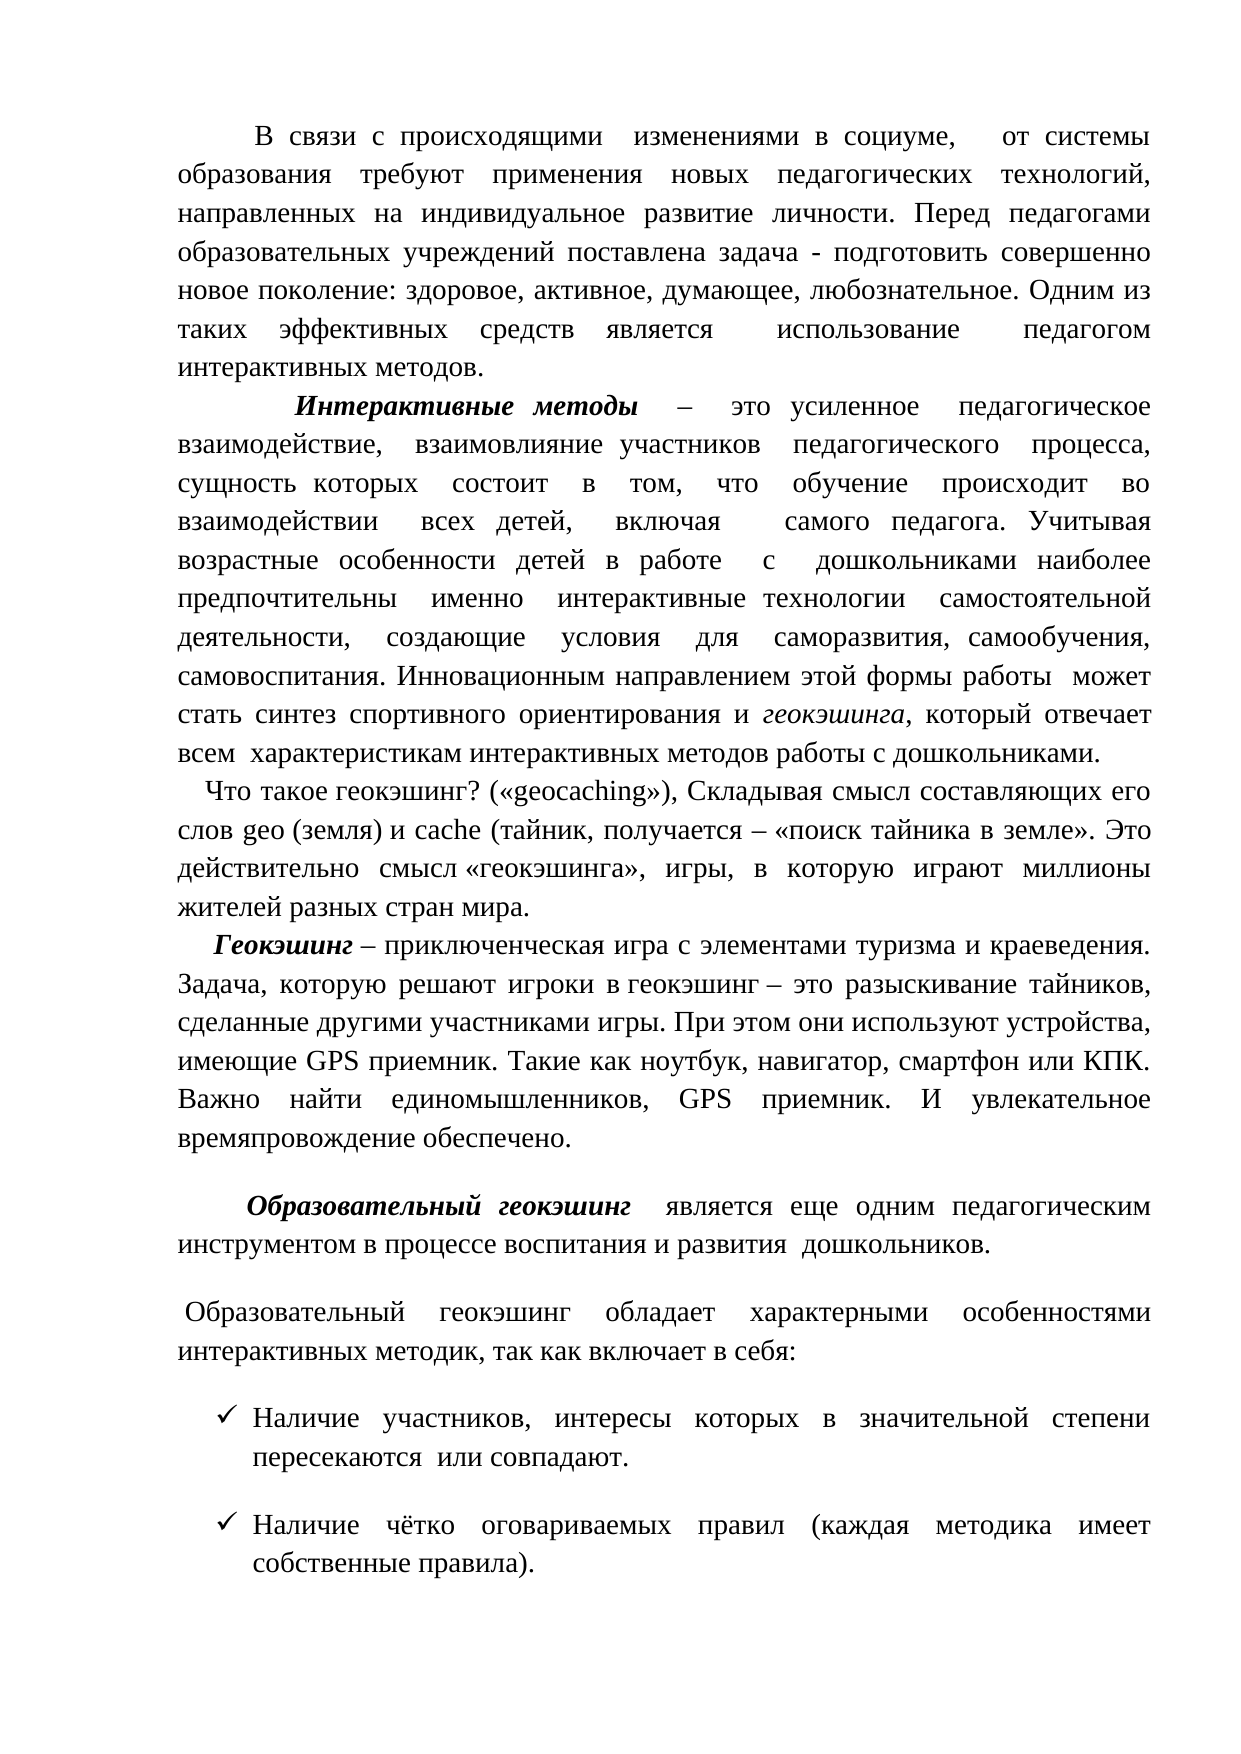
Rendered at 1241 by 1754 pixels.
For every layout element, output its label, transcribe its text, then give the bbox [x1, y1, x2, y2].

text Образовательный геокэшинг является еще одним педагогическим инструментом в процессе воспитания и развития дошкольников. [177, 1188, 1152, 1260]
text В связи с происходящими изменениями в социуме, от системы образования требуют применения новых педагогических технологий, направленных на индивидуальное развитие личности. Перед педагогами образовательных учреждений поставлена задача - подготовить совершенно новое поколение: здоровое, активное, думающее, любознательное. Одним из таких эффективных средств является использование педагогом интерактивных методов. [177, 118, 1152, 383]
text Что такое геокэшинг? («geocaching»), Складывая смысл составляющих его слов geo (земля) и cache (тайник, получается – «поиск тайника в земле». Это действительно смысл «геокэшинга», игры, в которую играют миллионы жителей разных стран мира. [177, 773, 1152, 922]
text Геокэшинг – приключенческая игра с элементами туризма и краеведения. Задача, которую решают игроки в геокэшинг – это разыскивание тайников, сделанные другими участниками игры. При этом они используют устройства, имеющие GPS приемник. Такие как ноутбук, навигатор, смартфон или КПК. Важно найти единомышленников, GPS приемник. И увлекательное времяпровождение обеспечено. [177, 927, 1152, 1154]
text Образовательный геокэшинг обладает характерными особенностями интерактивных методик, так как включает в себя: [177, 1294, 1152, 1366]
list Наличие участников, интересы которых в значительной степени пересекаются или совпадают. [215, 1400, 1152, 1473]
list Наличие чётко оговариваемых правил (каждая методика имеет собственные правила). [215, 1507, 1152, 1579]
text Интерактивные методы – это усиленное педагогическое взаимодействие, взаимовлияние участников педагогического процесса, cущность которых состоит в том, что обучение происходит во взаимодействии всех детей, включая самого педагога. Учитывая возрастные особенности детей в работе с дошкольниками наиболее предпочтительны именно интерактивные технологии самостоятельной деятельности, создающие условия для саморазвития, самообучения, самовоспитания. Инновационным направлением этой формы работы может стать синтез спортивного ориентирования и геокэшинга, который отвечает всем характеристикам интерактивных методов работы с дошкольниками. [177, 388, 1152, 768]
